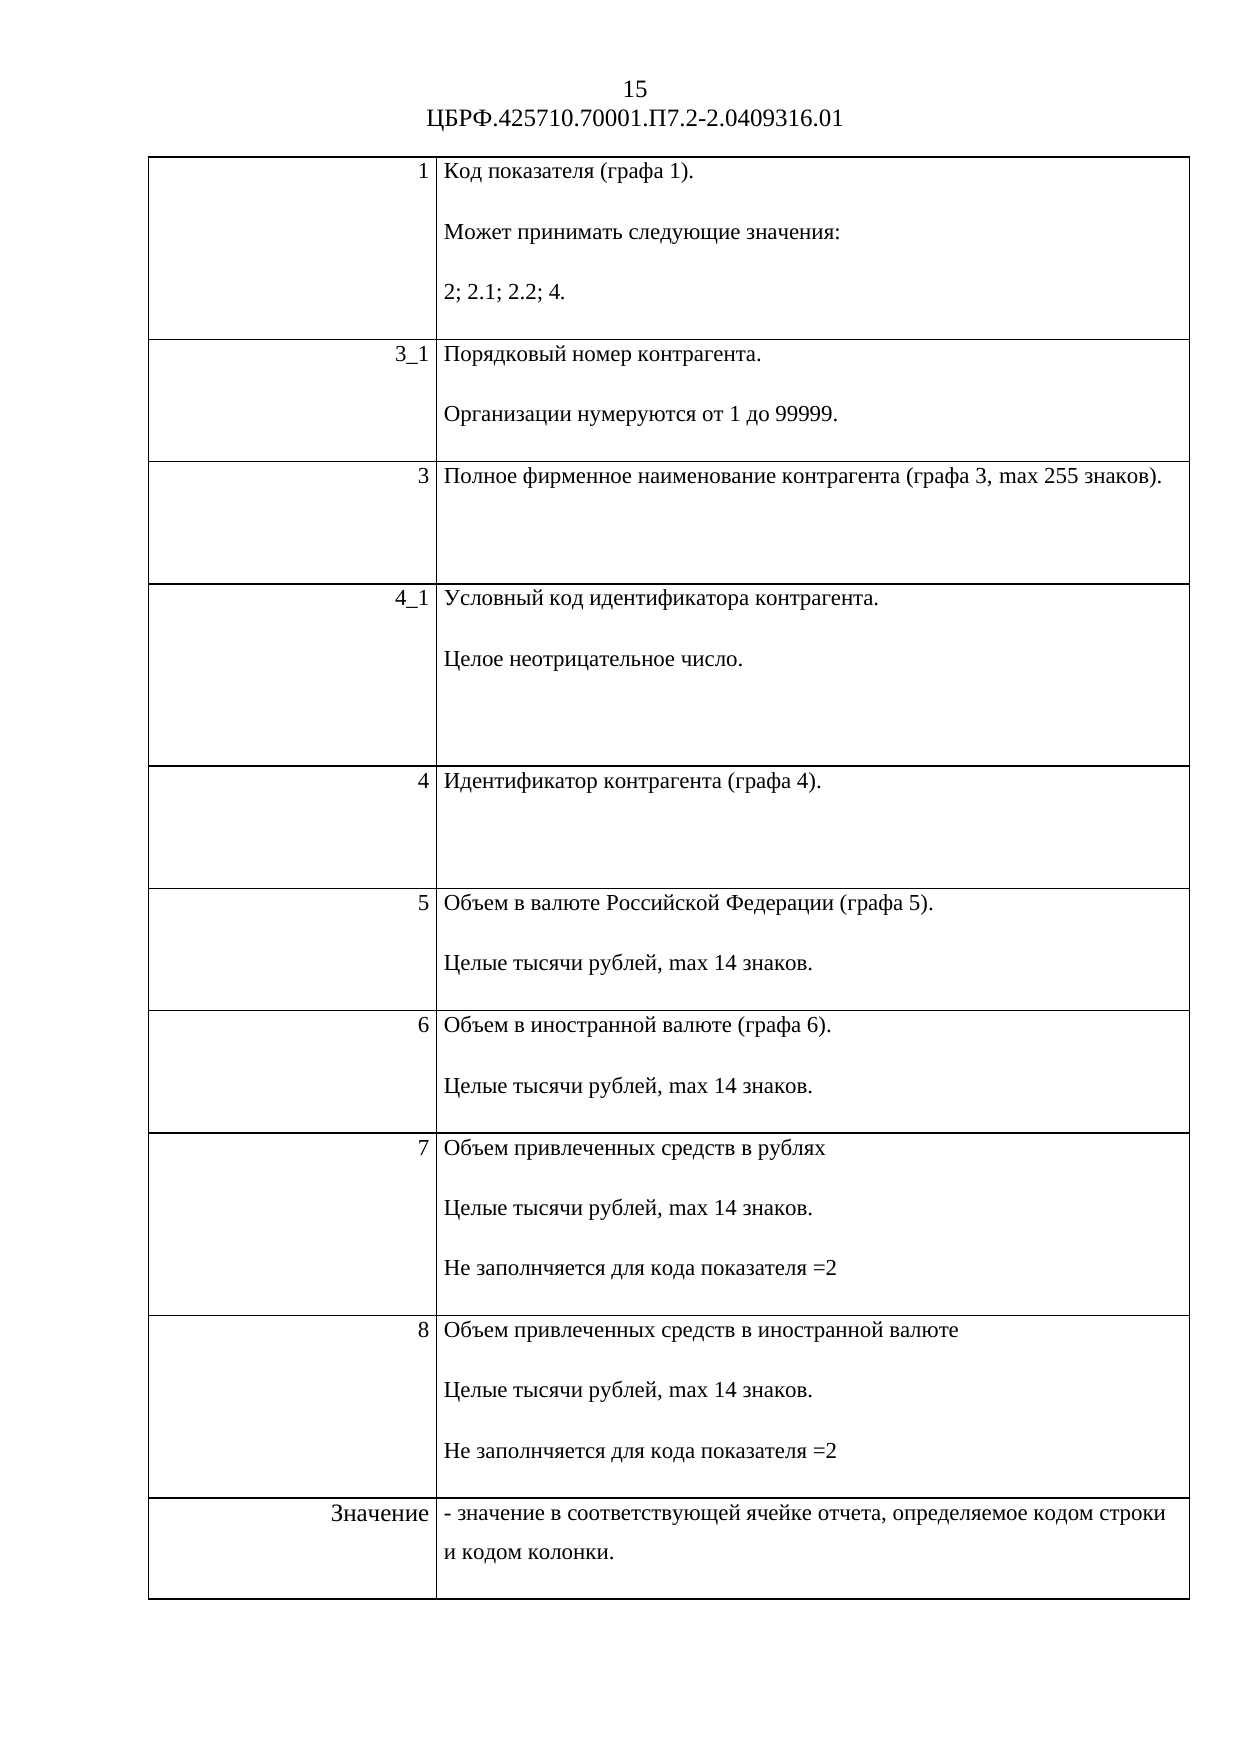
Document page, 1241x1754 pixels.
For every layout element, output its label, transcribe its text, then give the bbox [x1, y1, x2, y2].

table_cell 3 [149, 462, 436, 583]
table_cell 8 [149, 1316, 436, 1497]
table_cell 3_1 [149, 340, 436, 461]
table_cell Объем в валюте Российской Федерации (графа 5). Целые тысячи рублей, max 14 знаков. [437, 889, 1189, 1010]
table_cell 4_1 [149, 585, 436, 765]
table_cell Код показателя (графа 1). Может принимать следующие значения: 2; 2.1; 2.2; 4. [437, 158, 1189, 338]
table_cell Условный код идентификатора контрагента. Целое неотрицательное число. [437, 585, 1189, 765]
table_cell 4 [149, 767, 436, 888]
table_cell Объем привлеченных средств в рублях Целые тысячи рублей, max 14 знаков. Не заполнчяется для кода показателя =2 [437, 1134, 1189, 1314]
table_cell Идентификатор контрагента (графа 4). [437, 767, 1189, 888]
table_cell Объем в иностранной валюте (графа 6). Целые тысячи рублей, max 14 знаков. [437, 1011, 1189, 1132]
table_cell Объем привлеченных средств в иностранной валюте Целые тысячи рублей, max 14 знаков. Не заполнчяется для кода показателя =2 [437, 1316, 1189, 1497]
table_cell 7 [149, 1134, 436, 1314]
table_cell 6 [149, 1011, 436, 1132]
table_cell Полное фирменное наименование контрагента (графа 3, max 255 знаков). [437, 462, 1189, 583]
table_cell 5 [149, 889, 436, 1010]
table_cell - значение в соответствующей ячейке отчета, определяемое кодом строки и кодом колонки. [437, 1499, 1189, 1598]
table_cell Значение [149, 1499, 436, 1598]
table_cell 1 [149, 158, 436, 338]
table_cell Порядковый номер контрагента. Организации нумеруются от 1 до 99999. [437, 340, 1189, 461]
